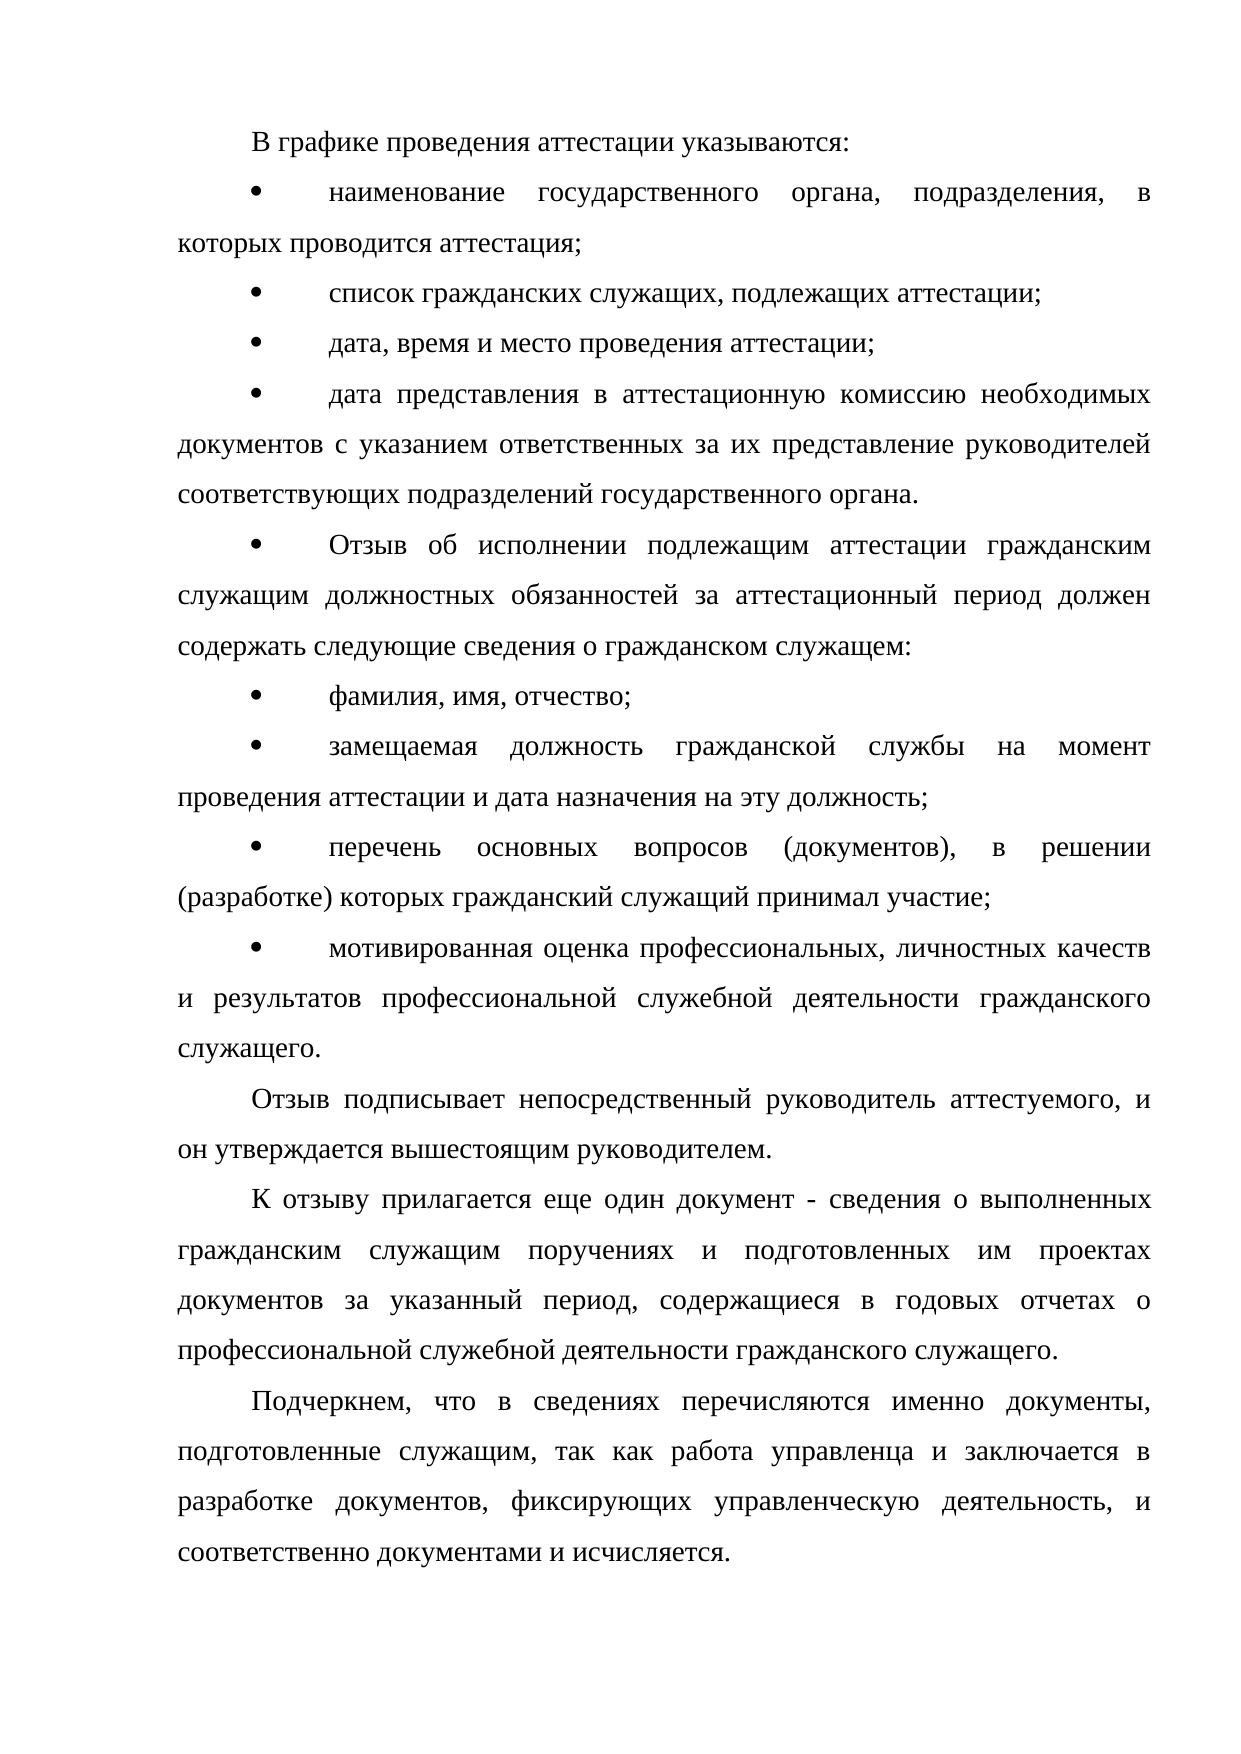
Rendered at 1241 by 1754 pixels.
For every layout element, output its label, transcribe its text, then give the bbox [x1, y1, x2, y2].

list перечень основных вопросов (документов), в решении (разработке) которых гражданский служащий принимал участие; [177, 829, 1152, 913]
text Отзыв подписывает непосредственный руководитель аттестуемого, и он утверждается вышестоящим руководителем. [177, 1081, 1152, 1165]
text Подчеркнем, что в сведениях перечисляются именно документы, подготовленные служащим, так как работа управленца и заключается в разработке документов, фиксирующих управленческую деятельность, и соответственно документами и исчисляется. [177, 1383, 1152, 1567]
list дата, время и место проведения аттестации; [177, 326, 1152, 359]
list список гражданских служащих, подлежащих аттестации; [177, 275, 1152, 309]
text К отзыву прилагается еще один документ - сведения о выполненных гражданским служащим поручениях и подготовленных им проектах документов за указанный период, содержащиеся в годовых отчетах о профессиональной служебной деятельности гражданского служащего. [177, 1182, 1152, 1366]
list дата представления в аттестационную комиссию необходимых документов с указанием ответственных за их представление руководителей соответствующих подразделений государственного органа. [177, 376, 1152, 510]
list замещаемая должность гражданской службы на момент проведения аттестации и дата назначения на эту должность; [177, 728, 1152, 812]
list мотивированная оценка профессиональных, личностных качеств и результатов профессиональной служебной деятельности гражданского служащего. [177, 930, 1152, 1064]
list наименование государственного органа, подразделения, в которых проводится аттестация; [177, 174, 1152, 258]
text В графике проведения аттестации указываются: [177, 124, 1152, 158]
list Отзыв об исполнении подлежащим аттестации гражданским служащим должностных обязанностей за аттестационный период должен содержать следующие сведения о гражданском служащем: [177, 527, 1152, 661]
list фамилия, имя, отчество; [177, 678, 1152, 712]
